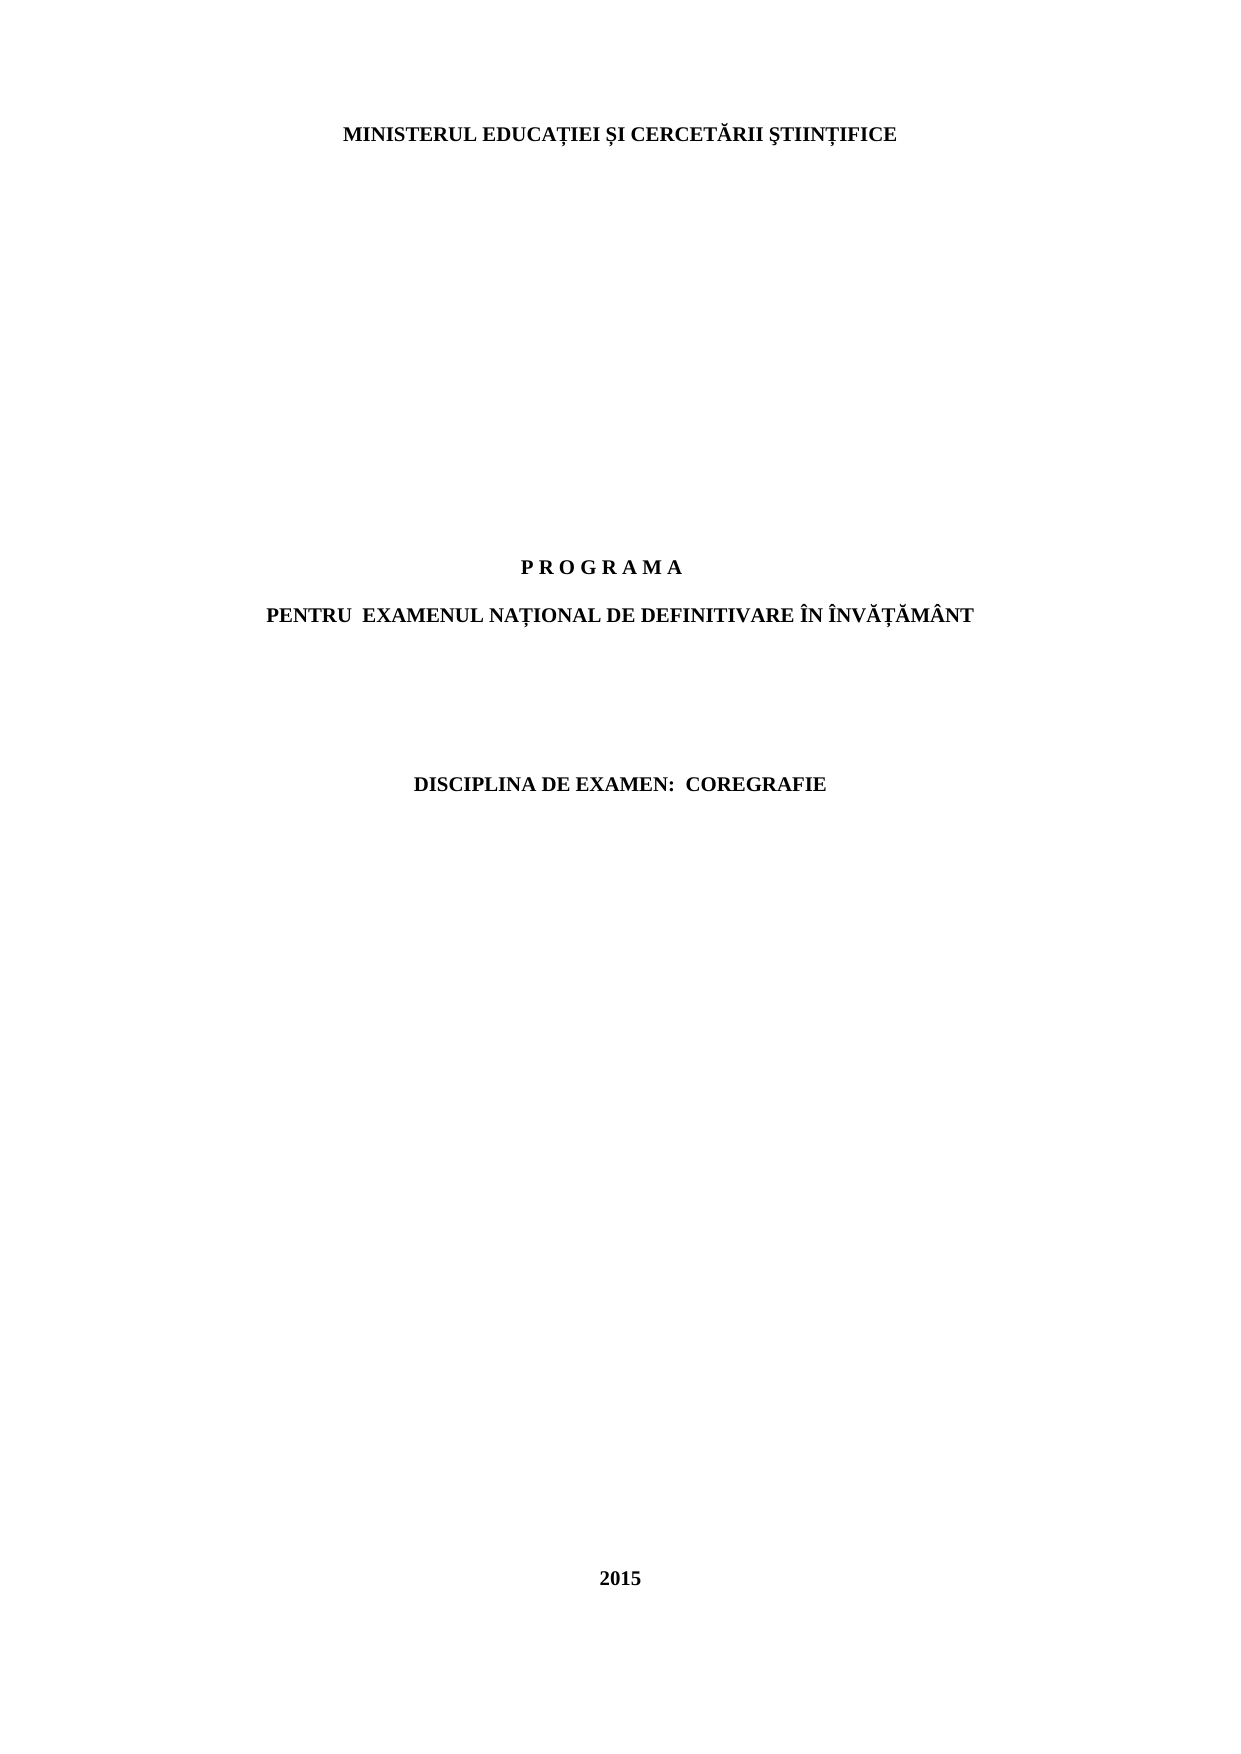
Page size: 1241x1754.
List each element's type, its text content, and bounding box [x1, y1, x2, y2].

text 2015 [148, 1566, 1093, 1590]
text MINISTERUL EDUCAȚIEI ȘI CERCETĂRII ŞTIINȚIFICE [148, 122, 1093, 146]
subtitle P R O G R A M A [110, 555, 1093, 579]
text PENTRU EXAMENUL NAȚIONAL DE DEFINITIVARE ÎN ÎNVĂȚĂMÂNT [148, 603, 1093, 627]
text DISCIPLINA DE EXAMEN: COREGRAFIE [148, 772, 1093, 796]
